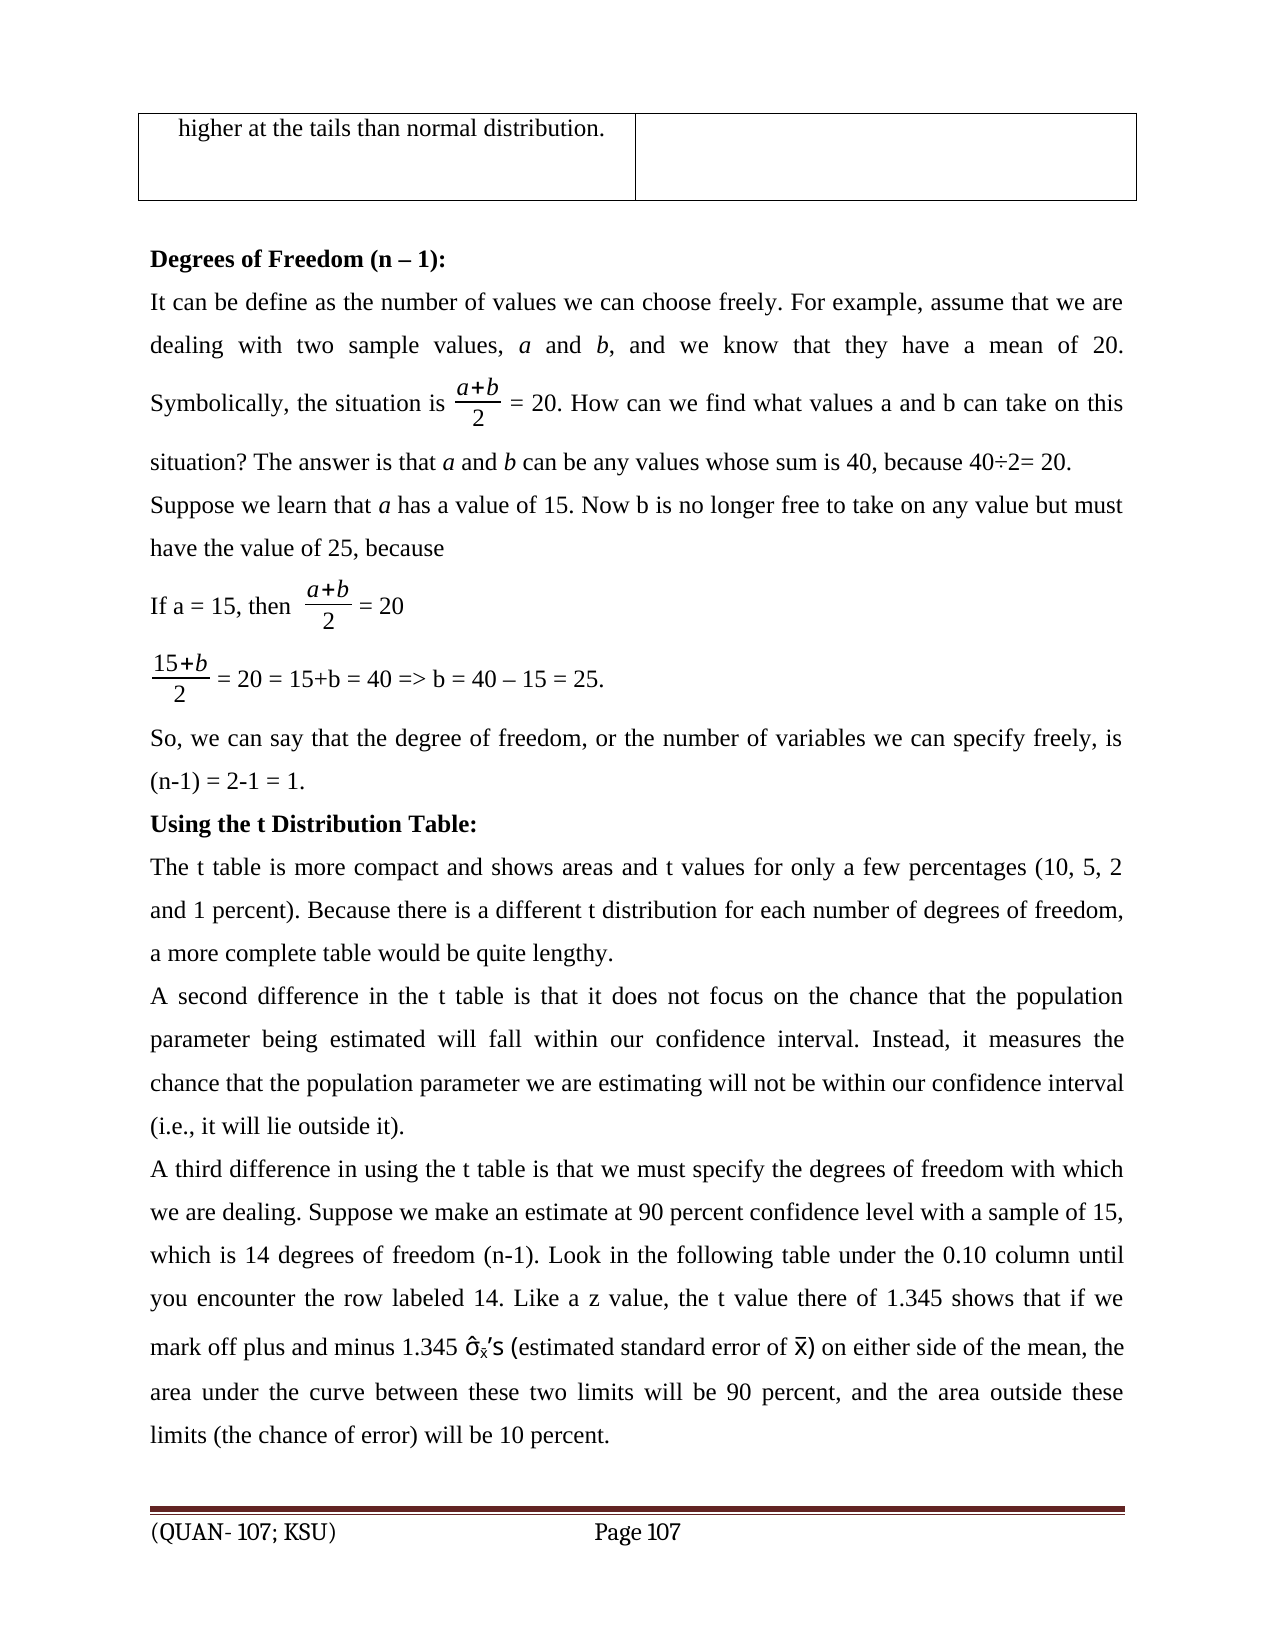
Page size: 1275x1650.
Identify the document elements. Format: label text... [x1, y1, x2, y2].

text Suppose we learn that a has a value of 15. Now b is no longer free to take on any value but must have the value of 25, because [150, 490, 1125, 562]
text Using the t Distribution Table: [150, 809, 1125, 838]
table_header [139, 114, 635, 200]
text It can be define as the number of values we can choose freely. For example, assume that we are dealing with two sample values, a and b, and we know that they have a mean of 20. Symbolically, the situation is = 20. How can we find what values a and b can take on this situation? The answer is that a and b can be any values whose sum is 40, because 40÷2= 20. [150, 287, 1125, 475]
text The t table is more compact and shows areas and t values for only a few percentages (10, 5, 2 and 1 percent). Because there is a different t distribution for each number of degrees of freedom, a more complete table would be quite lengthy. [150, 852, 1125, 967]
text If a = 15, then = 20 [150, 576, 1125, 635]
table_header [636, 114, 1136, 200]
text Degrees of Freedom (n – 1): [150, 244, 1125, 273]
text A second difference in the t table is that it does not focus on the chance that the population parameter being estimated will fall within our confidence interval. Instead, it measures the chance that the population parameter we are estimating will not be within our confidence interval (i.e., it will lie outside it). [150, 981, 1125, 1139]
text = 20 = 15+b = 40 => b = 40 – 15 = 25. [150, 649, 1125, 708]
text So, we can say that the degree of freedom, or the number of variables we can specify freely, is (n-1) = 2-1 = 1. [150, 723, 1125, 794]
text A third difference in using the t table is that we must specify the degrees of freedom with which we are dealing. Suppose we make an estimate at 90 percent confidence level with a sample of 15, which is 14 degrees of freedom (n-1). Look in the following table under the 0.10 column until you encounter the row labeled 14. Like a z value, the t value there of 1.345 shows that if we mark off plus and minus 1.345 σ̂x̄’s (estimated standard error of x̅) on either side of the mean, the area under the curve between these two limits will be 90 percent, and the area outside these limits (the chance of error) will be 10 percent. [150, 1154, 1125, 1449]
